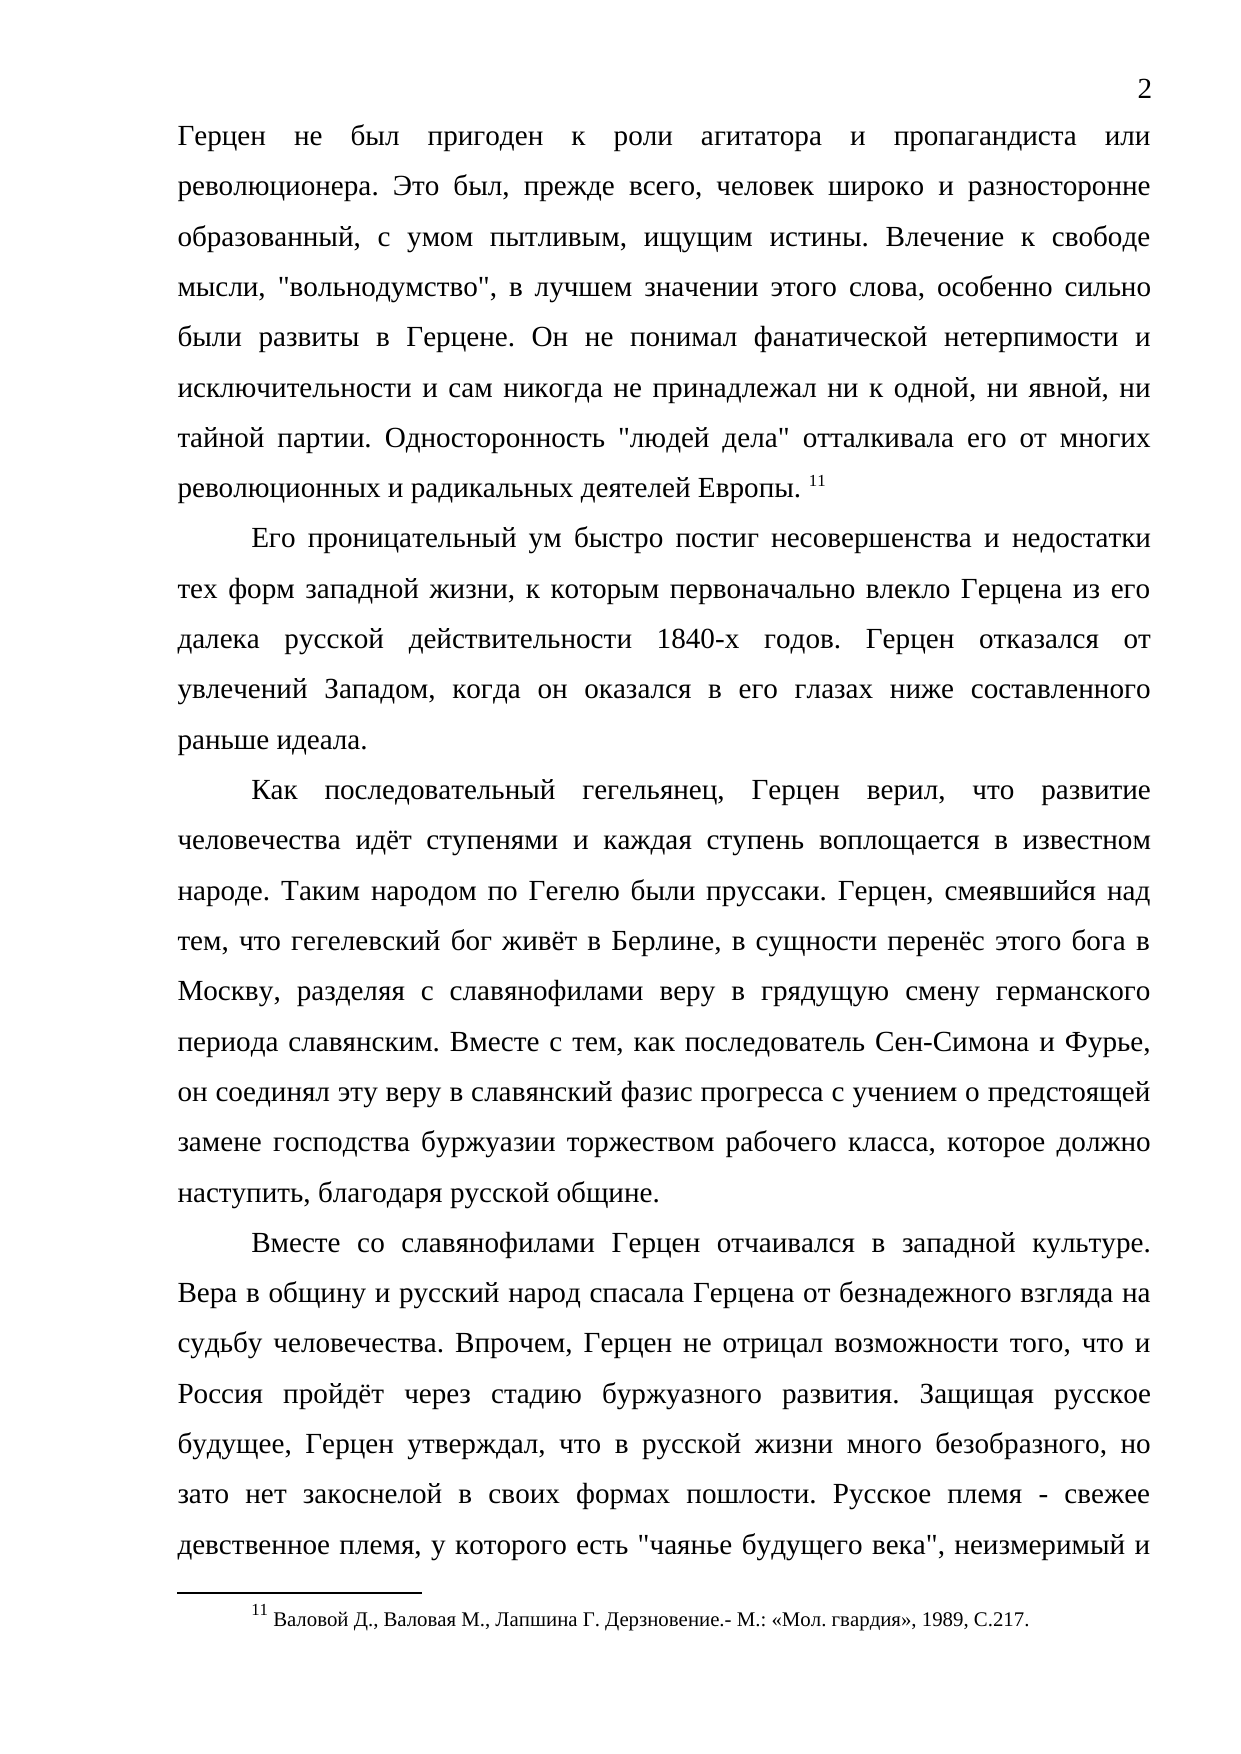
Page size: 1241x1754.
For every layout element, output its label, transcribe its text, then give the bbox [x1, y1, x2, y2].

text Его проницательный ум быстро постиг несовершенства и недостатки тех форм западной жизни, к которым первоначально влекло Герцена из его далека русской действительности 1840-х годов. Герцен отказался от увлечений Западом, когда он оказался в его глазах ниже составленного раньше идеала. [177, 521, 1152, 755]
text Как последовательный гегельянец, Герцен верил, что развитие человечества идёт ступенями и каждая ступень воплощается в известном народе. Таким народом по Гегелю были пруссаки. Герцен, смеявшийся над тем, что гегелевский бог живёт в Берлине, в сущности перенёс этого бога в Москву, разделяя с славянофилами веру в грядущую смену германского периода славянским. Вместе с тем, как последователь Сен-Симона и Фурье, он соединял эту веру в славянский фазис прогресса с учением о предстоящей замене господства буржуазии торжеством рабочего класса, которое должно наступить, благодаря русской общине. [177, 772, 1152, 1208]
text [177, 118, 1152, 504]
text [177, 1225, 1152, 1560]
